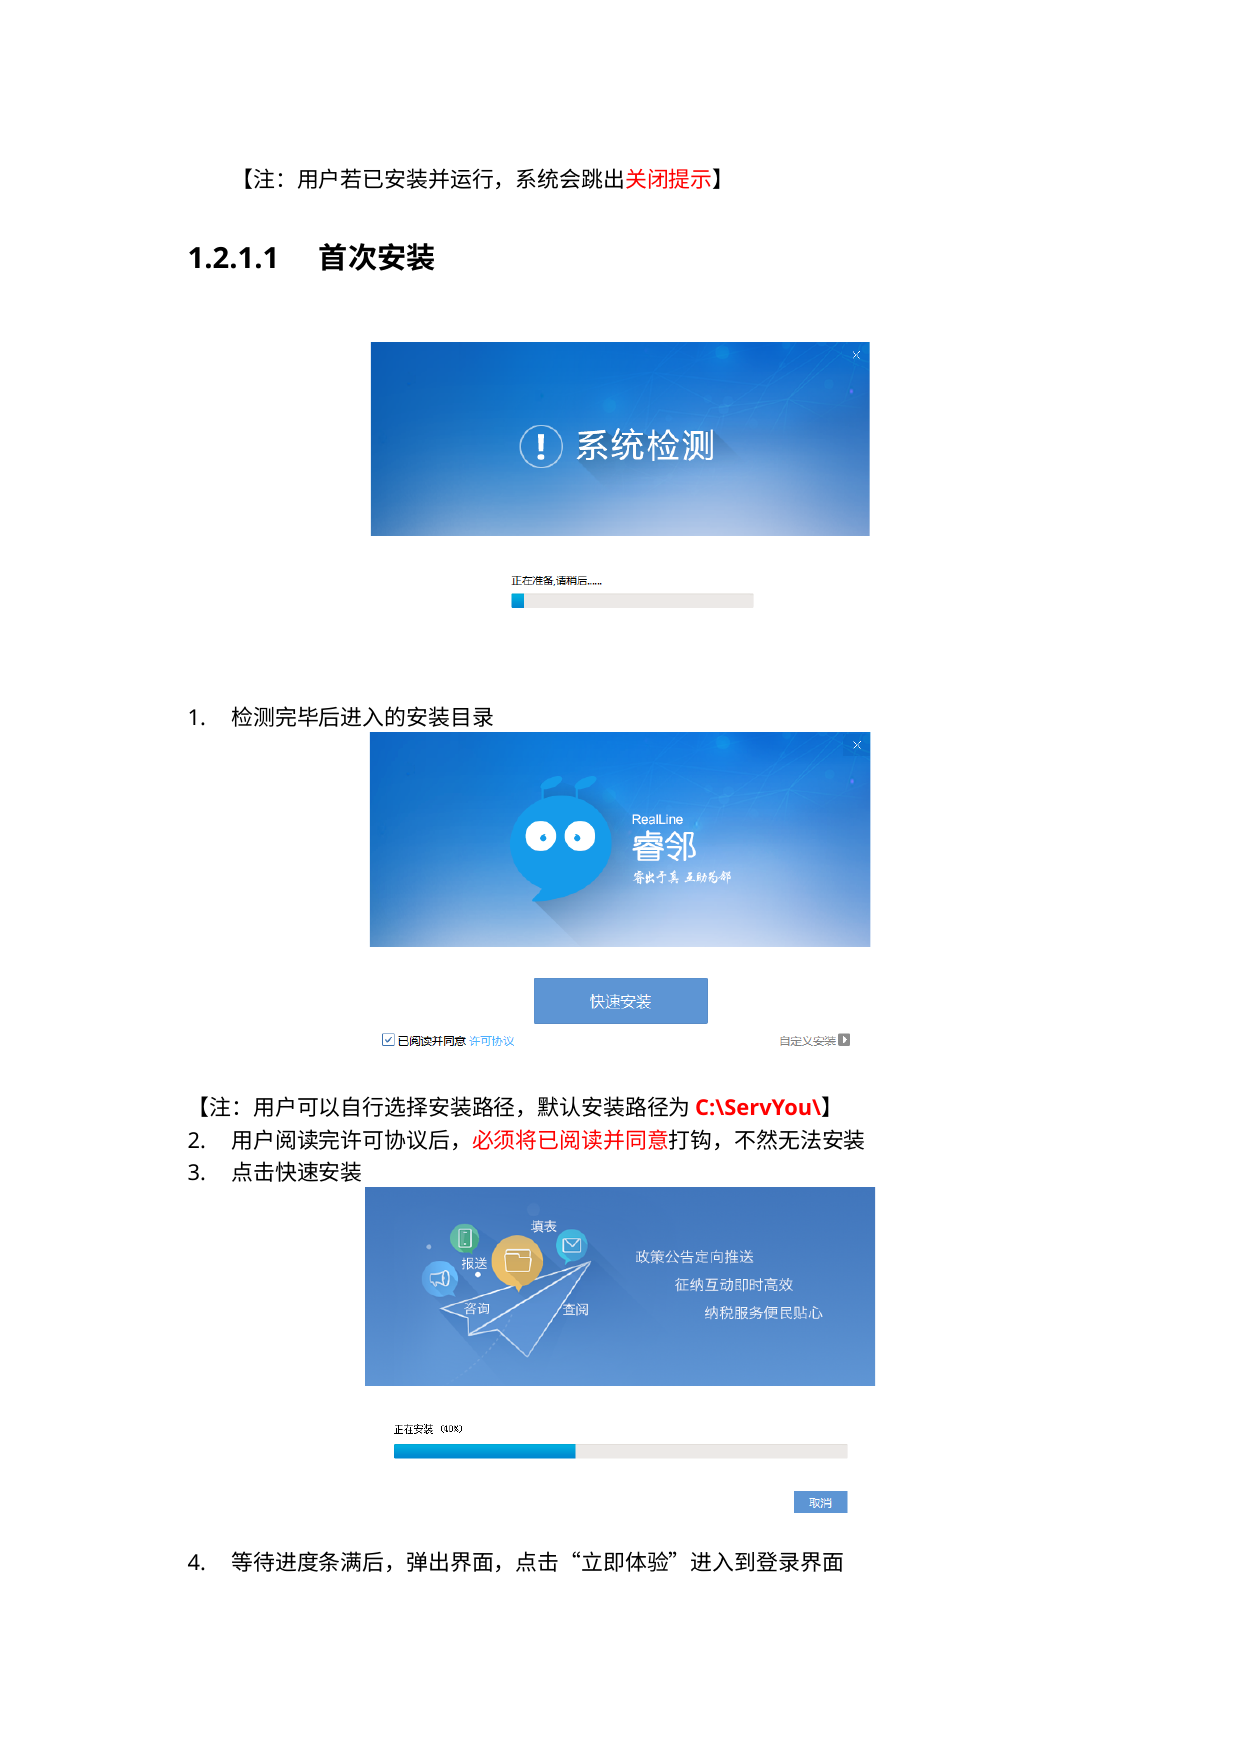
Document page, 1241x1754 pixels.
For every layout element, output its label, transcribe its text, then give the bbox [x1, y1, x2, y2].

list 等待进度条满后，弹出界面，点击“立即体验”进入到登录界面 [187, 1545, 1053, 1577]
subtitle 首次安装 [187, 224, 1053, 289]
list 检测完毕后进入的安装目录 [187, 700, 1053, 732]
text 【注：用户若已安装并运行，系统会跳出关闭提示】 [231, 162, 1053, 194]
list 用户阅读完许可协议后，必须将已阅读并同意打钩，不然无法安装 [187, 1122, 1053, 1155]
text 【注：用户可以自行选择安装路径，默认安装路径为C:\ServYou\】 [187, 1090, 1053, 1122]
picture [365, 1187, 876, 1533]
list 点击快速安装 [187, 1155, 1053, 1187]
picture [370, 342, 870, 681]
picture [369, 732, 871, 1072]
